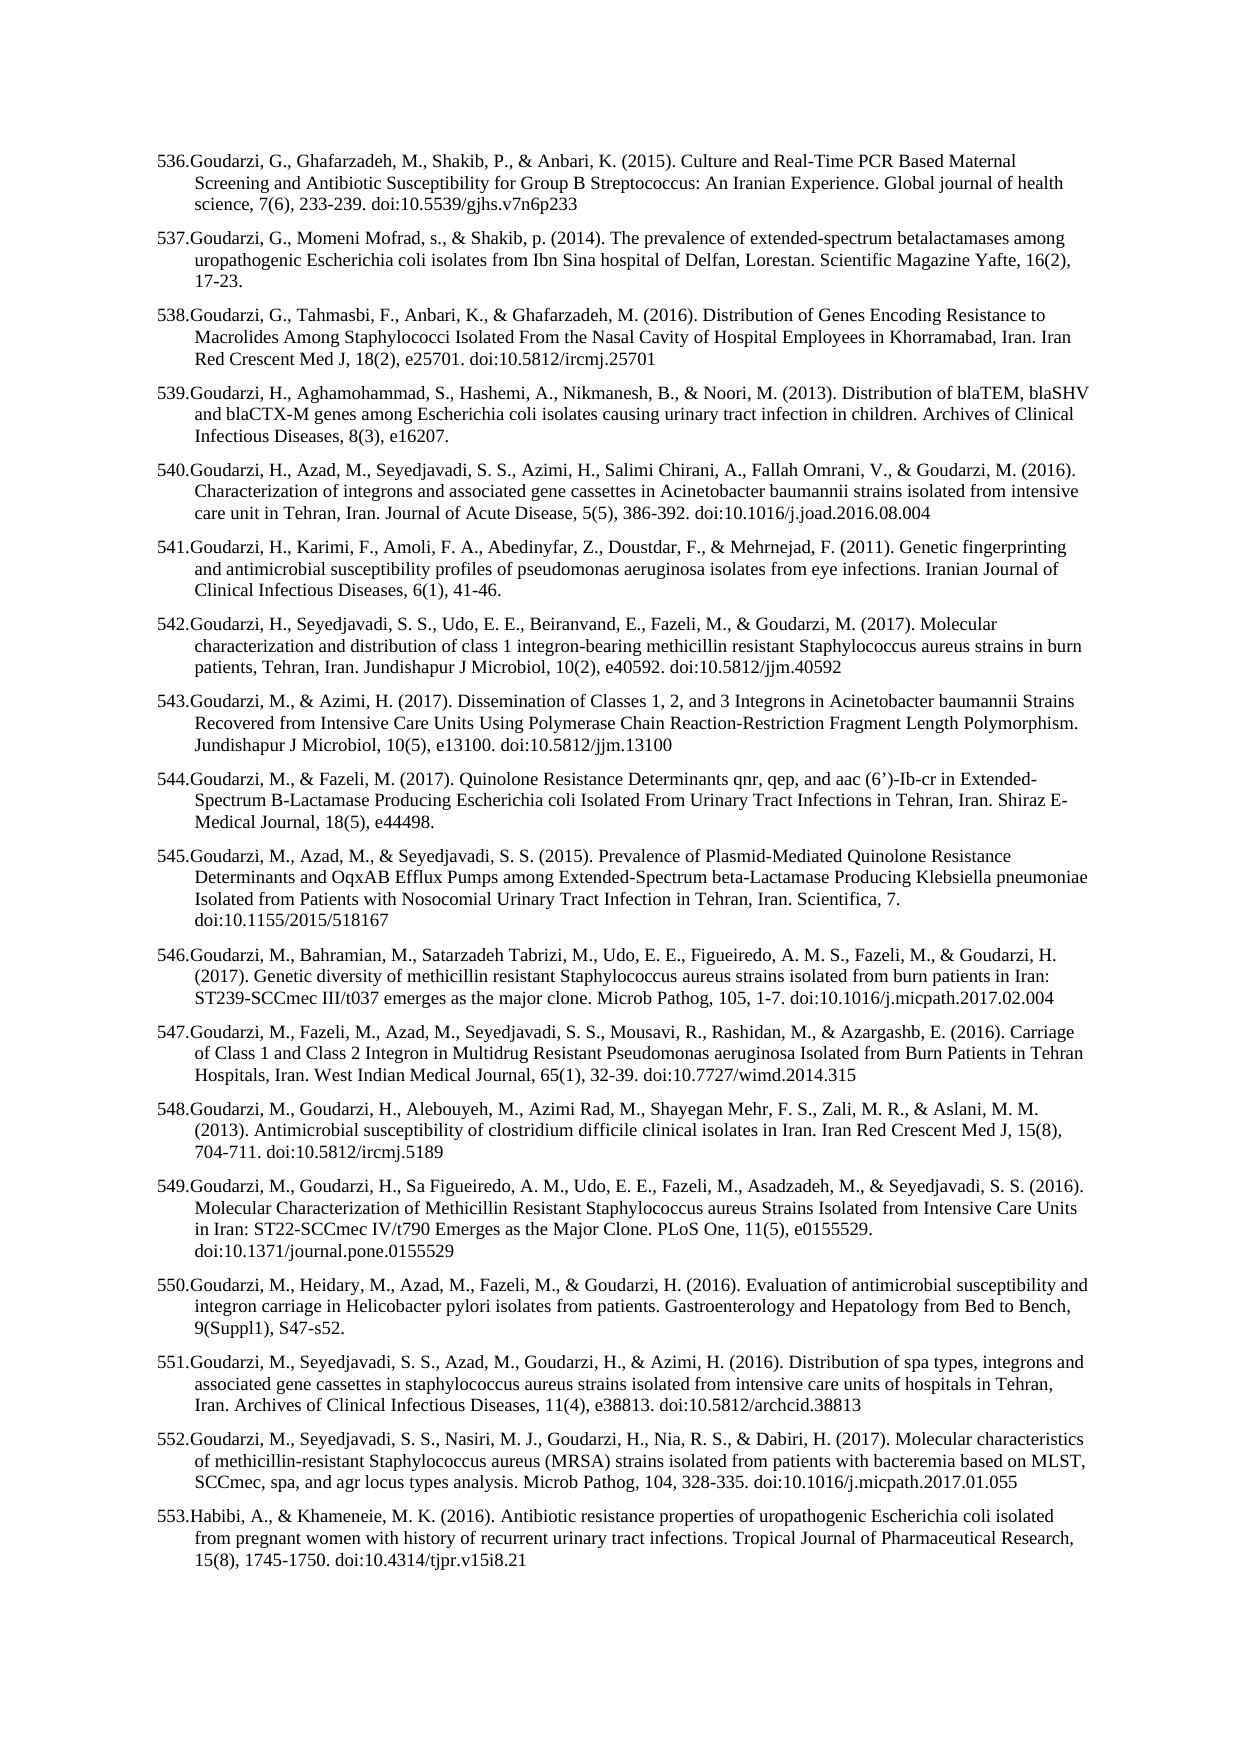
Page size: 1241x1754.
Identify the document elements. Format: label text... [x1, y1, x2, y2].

list Goudarzi, M., Azad, M., & Seyedjavadi, S. S. (2015). Prevalence of Plasmid-Mediated Quinolone Resistance Determinants and OqxAB Efflux Pumps among Extended-Spectrum beta-Lactamase Producing Klebsiella pneumoniae Isolated from Patients with Nosocomial Urinary Tract Infection in Tehran, Iran. Scientifica, 7. doi:10.1155/2015/518167 [157, 845, 1090, 931]
list Goudarzi, H., Aghamohammad, S., Hashemi, A., Nikmanesh, B., & Noori, M. (2013). Distribution of blaTEM, blaSHV and blaCTX-M genes among Escherichia coli isolates causing urinary tract infection in children. Archives of Clinical Infectious Diseases, 8(3), e16207. [157, 382, 1090, 446]
list Goudarzi, M., Seyedjavadi, S. S., Azad, M., Goudarzi, H., & Azimi, H. (2016). Distribution of spa types, integrons and associated gene cassettes in staphylococcus aureus strains isolated from intensive care units of hospitals in Tehran, Iran. Archives of Clinical Infectious Diseases, 11(4), e38813. doi:10.5812/archcid.38813 [157, 1351, 1090, 1416]
list Goudarzi, M., Goudarzi, H., Alebouyeh, M., Azimi Rad, M., Shayegan Mehr, F. S., Zali, M. R., & Aslani, M. M. (2013). Antimicrobial susceptibility of clostridium difficile clinical isolates in Iran. Iran Red Crescent Med J, 15(8), 704-711. doi:10.5812/ircmj.5189 [157, 1098, 1090, 1162]
list Goudarzi, M., Heidary, M., Azad, M., Fazeli, M., & Goudarzi, H. (2016). Evaluation of antimicrobial susceptibility and integron carriage in Helicobacter pylori isolates from patients. Gastroenterology and Hepatology from Bed to Bench, 9(Suppl1), S47-s52. [157, 1274, 1090, 1338]
list Goudarzi, M., Fazeli, M., Azad, M., Seyedjavadi, S. S., Mousavi, R., Rashidan, M., & Azargashb, E. (2016). Carriage of Class 1 and Class 2 Integron in Multidrug Resistant Pseudomonas aeruginosa Isolated from Burn Patients in Tehran Hospitals, Iran. West Indian Medical Journal, 65(1), 32-39. doi:10.7727/wimd.2014.315 [157, 1021, 1090, 1085]
list Goudarzi, H., Seyedjavadi, S. S., Udo, E. E., Beiranvand, E., Fazeli, M., & Goudarzi, M. (2017). Molecular characterization and distribution of class 1 integron-bearing methicillin resistant Staphylococcus aureus strains in burn patients, Tehran, Iran. Jundishapur J Microbiol, 10(2), e40592. doi:10.5812/jjm.40592 [157, 613, 1090, 678]
list Habibi, A., & Khameneie, M. K. (2016). Antibiotic resistance properties of uropathogenic Escherichia coli isolated from pregnant women with history of recurrent urinary tract infections. Tropical Journal of Pharmaceutical Research, 15(8), 1745-1750. doi:10.4314/tjpr.v15i8.21 [157, 1505, 1090, 1570]
list Goudarzi, M., Seyedjavadi, S. S., Nasiri, M. J., Goudarzi, H., Nia, R. S., & Dabiri, H. (2017). Molecular characteristics of methicillin-resistant Staphylococcus aureus (MRSA) strains isolated from patients with bacteremia based on MLST, SCCmec, spa, and agr locus types analysis. Microb Pathog, 104, 328-335. doi:10.1016/j.micpath.2017.01.055 [157, 1428, 1090, 1493]
list Goudarzi, M., & Fazeli, M. (2017). Quinolone Resistance Determinants qnr, qep, and aac (6’)-Ib-cr in Extended-Spectrum B-Lactamase Producing Escherichia coli Isolated From Urinary Tract Infections in Tehran, Iran. Shiraz E-Medical Journal, 18(5), e44498. [157, 767, 1090, 832]
list Goudarzi, M., & Azimi, H. (2017). Dissemination of Classes 1, 2, and 3 Integrons in Acinetobacter baumannii Strains Recovered from Intensive Care Units Using Polymerase Chain Reaction-Restriction Fragment Length Polymorphism. Jundishapur J Microbiol, 10(5), e13100. doi:10.5812/jjm.13100 [157, 690, 1090, 755]
list Goudarzi, G., Momeni Mofrad, s., & Shakib, p. (2014). The prevalence of extended-spectrum betalactamases among uropathogenic Escherichia coli isolates from Ibn Sina hospital of Delfan, Lorestan. Scientific Magazine Yafte, 16(2), 17-23. [157, 227, 1090, 292]
list Goudarzi, H., Azad, M., Seyedjavadi, S. S., Azimi, H., Salimi Chirani, A., Fallah Omrani, V., & Goudarzi, M. (2016). Characterization of integrons and associated gene cassettes in Acinetobacter baumannii strains isolated from intensive care unit in Tehran, Iran. Journal of Acute Disease, 5(5), 386-392. doi:10.1016/j.joad.2016.08.004 [157, 459, 1090, 523]
list Goudarzi, H., Karimi, F., Amoli, F. A., Abedinyfar, Z., Doustdar, F., & Mehrnejad, F. (2011). Genetic fingerprinting and antimicrobial susceptibility profiles of pseudomonas aeruginosa isolates from eye infections. Iranian Journal of Clinical Infectious Diseases, 6(1), 41-46. [157, 536, 1090, 601]
list Goudarzi, G., Tahmasbi, F., Anbari, K., & Ghafarzadeh, M. (2016). Distribution of Genes Encoding Resistance to Macrolides Among Staphylococci Isolated From the Nasal Cavity of Hospital Employees in Khorramabad, Iran. Iran Red Crescent Med J, 18(2), e25701. doi:10.5812/ircmj.25701 [157, 304, 1090, 369]
list Goudarzi, M., Bahramian, M., Satarzadeh Tabrizi, M., Udo, E. E., Figueiredo, A. M. S., Fazeli, M., & Goudarzi, H. (2017). Genetic diversity of methicillin resistant Staphylococcus aureus strains isolated from burn patients in Iran: ST239-SCCmec III/t037 emerges as the major clone. Microb Pathog, 105, 1-7. doi:10.1016/j.micpath.2017.02.004 [157, 943, 1090, 1008]
list Goudarzi, M., Goudarzi, H., Sa Figueiredo, A. M., Udo, E. E., Fazeli, M., Asadzadeh, M., & Seyedjavadi, S. S. (2016). Molecular Characterization of Methicillin Resistant Staphylococcus aureus Strains Isolated from Intensive Care Units in Iran: ST22-SCCmec IV/t790 Emerges as the Major Clone. PLoS One, 11(5), e0155529. doi:10.1371/journal.pone.0155529 [157, 1175, 1090, 1261]
list Goudarzi, G., Ghafarzadeh, M., Shakib, P., & Anbari, K. (2015). Culture and Real-Time PCR Based Maternal Screening and Antibiotic Susceptibility for Group B Streptococcus: An Iranian Experience. Global journal of health science, 7(6), 233-239. doi:10.5539/gjhs.v7n6p233 [157, 150, 1090, 215]
